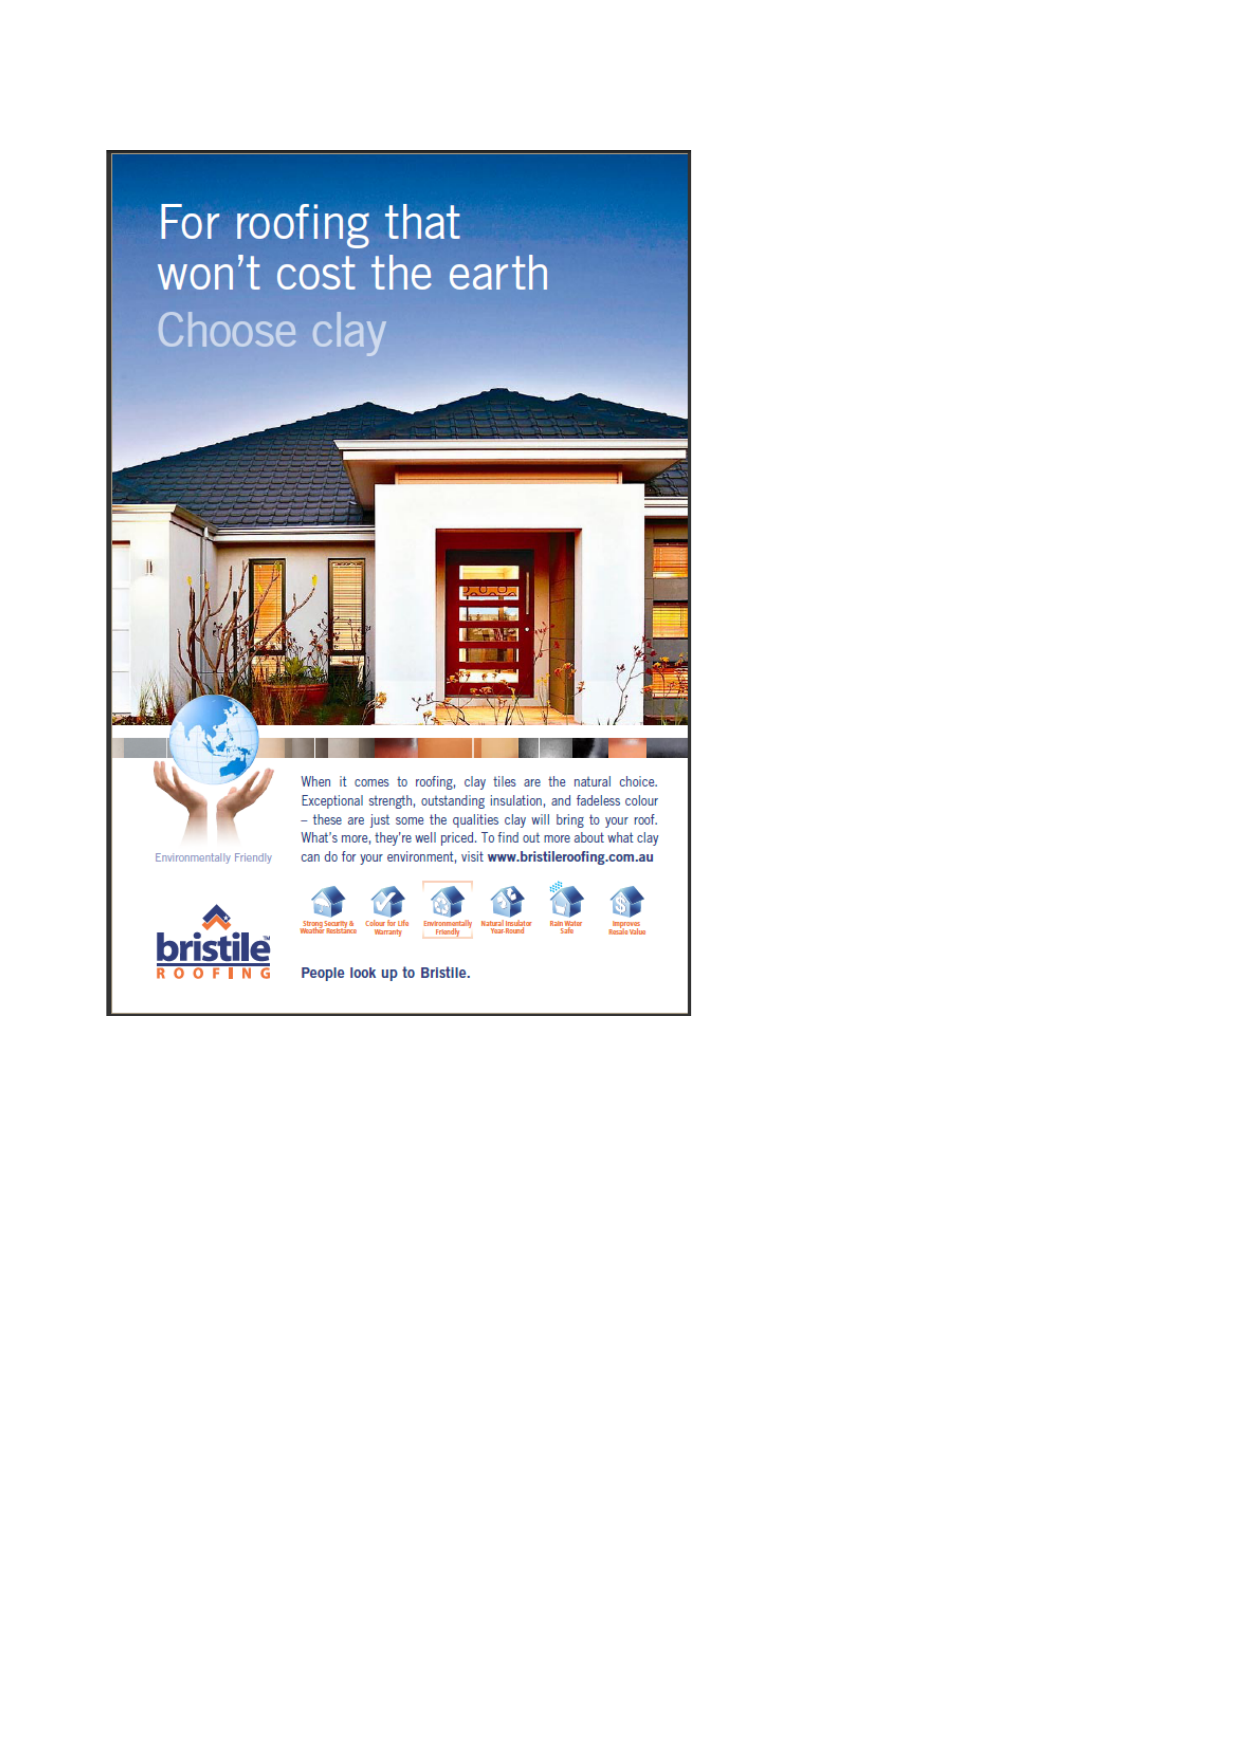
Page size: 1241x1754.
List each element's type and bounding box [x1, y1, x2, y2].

picture [106, 150, 692, 1016]
